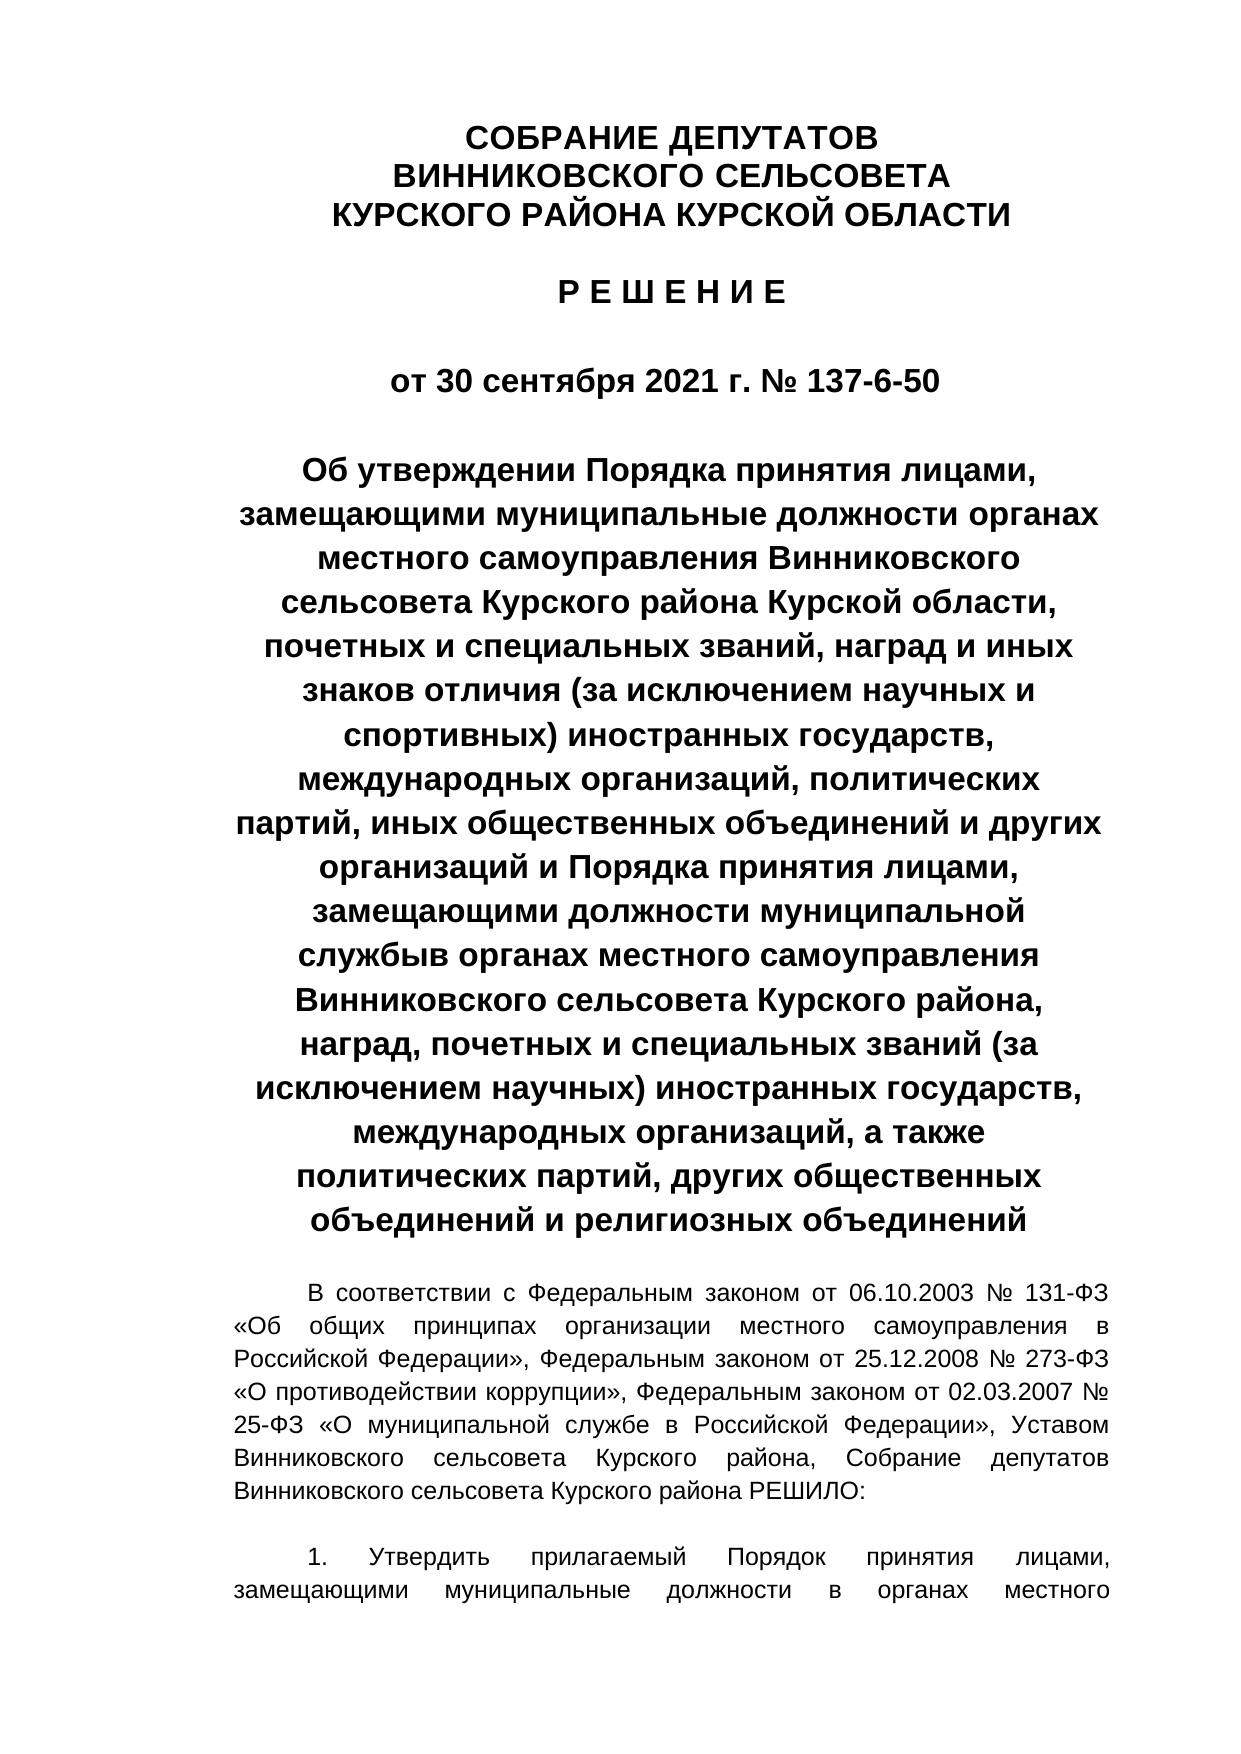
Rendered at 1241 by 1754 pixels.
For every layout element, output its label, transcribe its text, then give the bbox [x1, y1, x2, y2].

text от 30 сентября 2021 г. № 137-6-50 [233, 361, 1097, 400]
text КУРСКОГО РАЙОНА КУРСКОЙ ОБЛАСТИ [233, 195, 1110, 233]
text Р Е Ш Е Н И Е [233, 272, 1110, 310]
text СОБРАНИЕ ДЕПУТАТОВ [233, 118, 1110, 157]
text Об утверждении Порядка принятия лицами, замещающими муниципальные должности органах местного самоуправления Винниковского сельсовета Курского района Курской области, почетных и специальных званий, наград и иных знаков отличия (за исключением научных и спортивных) иностранных государств, международных организаций, политических партий, иных общественных объединений и других организаций и Порядка принятия лицами, замещающими должности муниципальной службыв органах местного самоуправления Винниковского сельсовета Курского района, наград, почетных и специальных званий (за исключением научных) иностранных государств, международных организаций, а также политических партий, других общественных объединений и религиозных объединений [233, 449, 1104, 1239]
text ВИННИКОВСКОГО СЕЛЬСОВЕТА [233, 157, 1110, 195]
text В соответствии с Федеральным законом от 06.10.2003 № 131-ФЗ «Об общих принципах организации местного самоуправления в Российской Федерации», Федеральным законом от 25.12.2008 № 273-ФЗ «О противодействии коррупции», Федеральным законом от 02.03.2007 № 25-ФЗ «О муниципальной службе в Российской Федерации», Уставом Винниковского сельсовета Курского района, Собрание депутатов Винниковского сельсовета Курского района РЕШИЛО: [233, 1278, 1110, 1504]
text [233, 1542, 1110, 1603]
